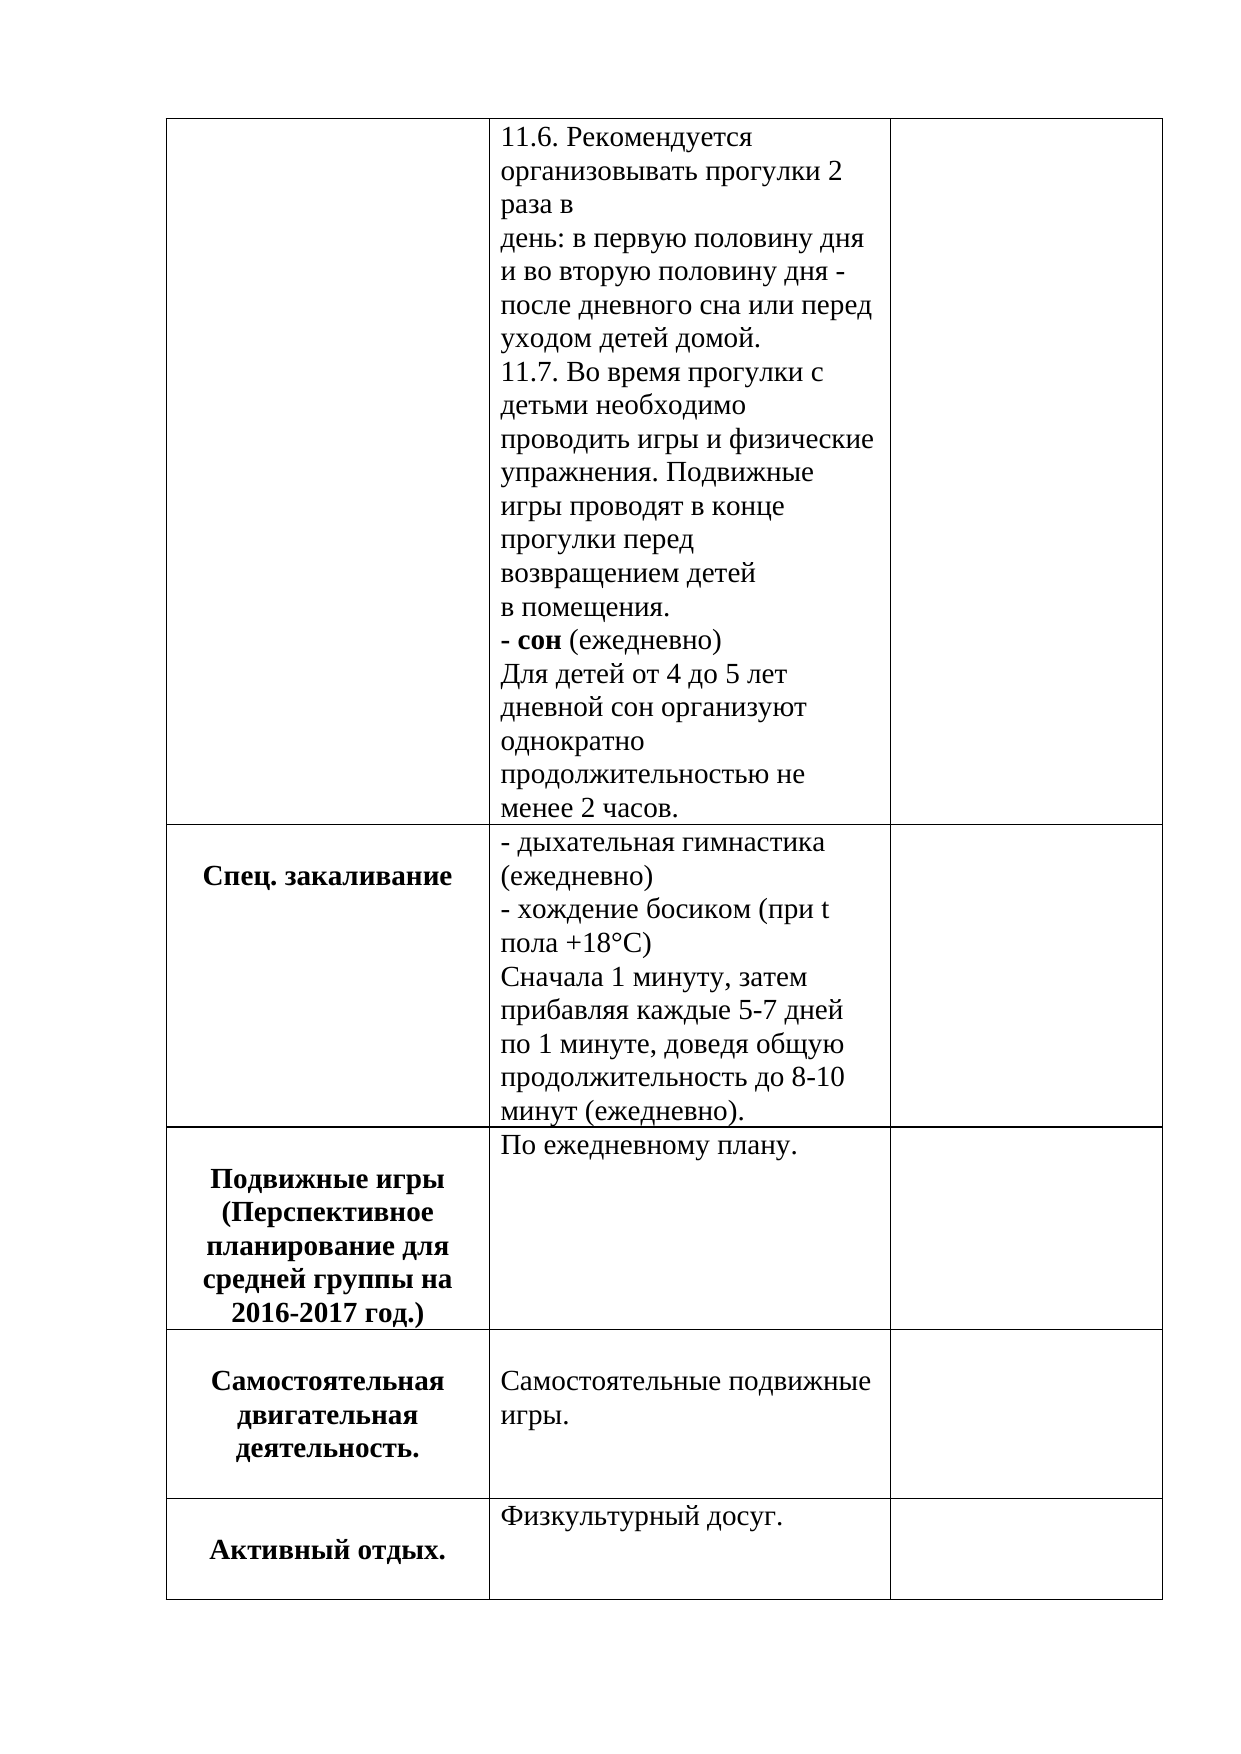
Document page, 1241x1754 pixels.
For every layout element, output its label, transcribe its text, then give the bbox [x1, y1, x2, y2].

table_cell Активный отдых. [167, 1499, 489, 1599]
table_cell Самостоятельная двигательная деятельность. [167, 1330, 489, 1497]
table_cell Подвижные игры (Перспективное планирование для средней группы на 2016-2017 год.) [167, 1128, 489, 1329]
table_cell [891, 825, 1162, 1126]
table_cell Спец. закаливание [167, 825, 489, 1126]
table_cell По ежедневному плану. [490, 1128, 890, 1329]
table_cell [891, 1330, 1162, 1497]
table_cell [167, 119, 489, 823]
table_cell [490, 119, 890, 823]
table_cell [891, 1499, 1162, 1599]
table_cell Самостоятельные подвижные игры. [490, 1330, 890, 1497]
table_cell - дыхательная гимнастика (ежедневно) - хождение босиком (при t пола +18°C) Сначала 1 минуту, затем прибавляя каждые 5-7 дней по 1 минуте, доведя общую продолжительность до 8-10 минут (ежедневно). [490, 825, 890, 1126]
table_cell [891, 1128, 1162, 1329]
table_cell Физкультурный досуг. [490, 1499, 890, 1599]
table_cell [891, 119, 1162, 823]
